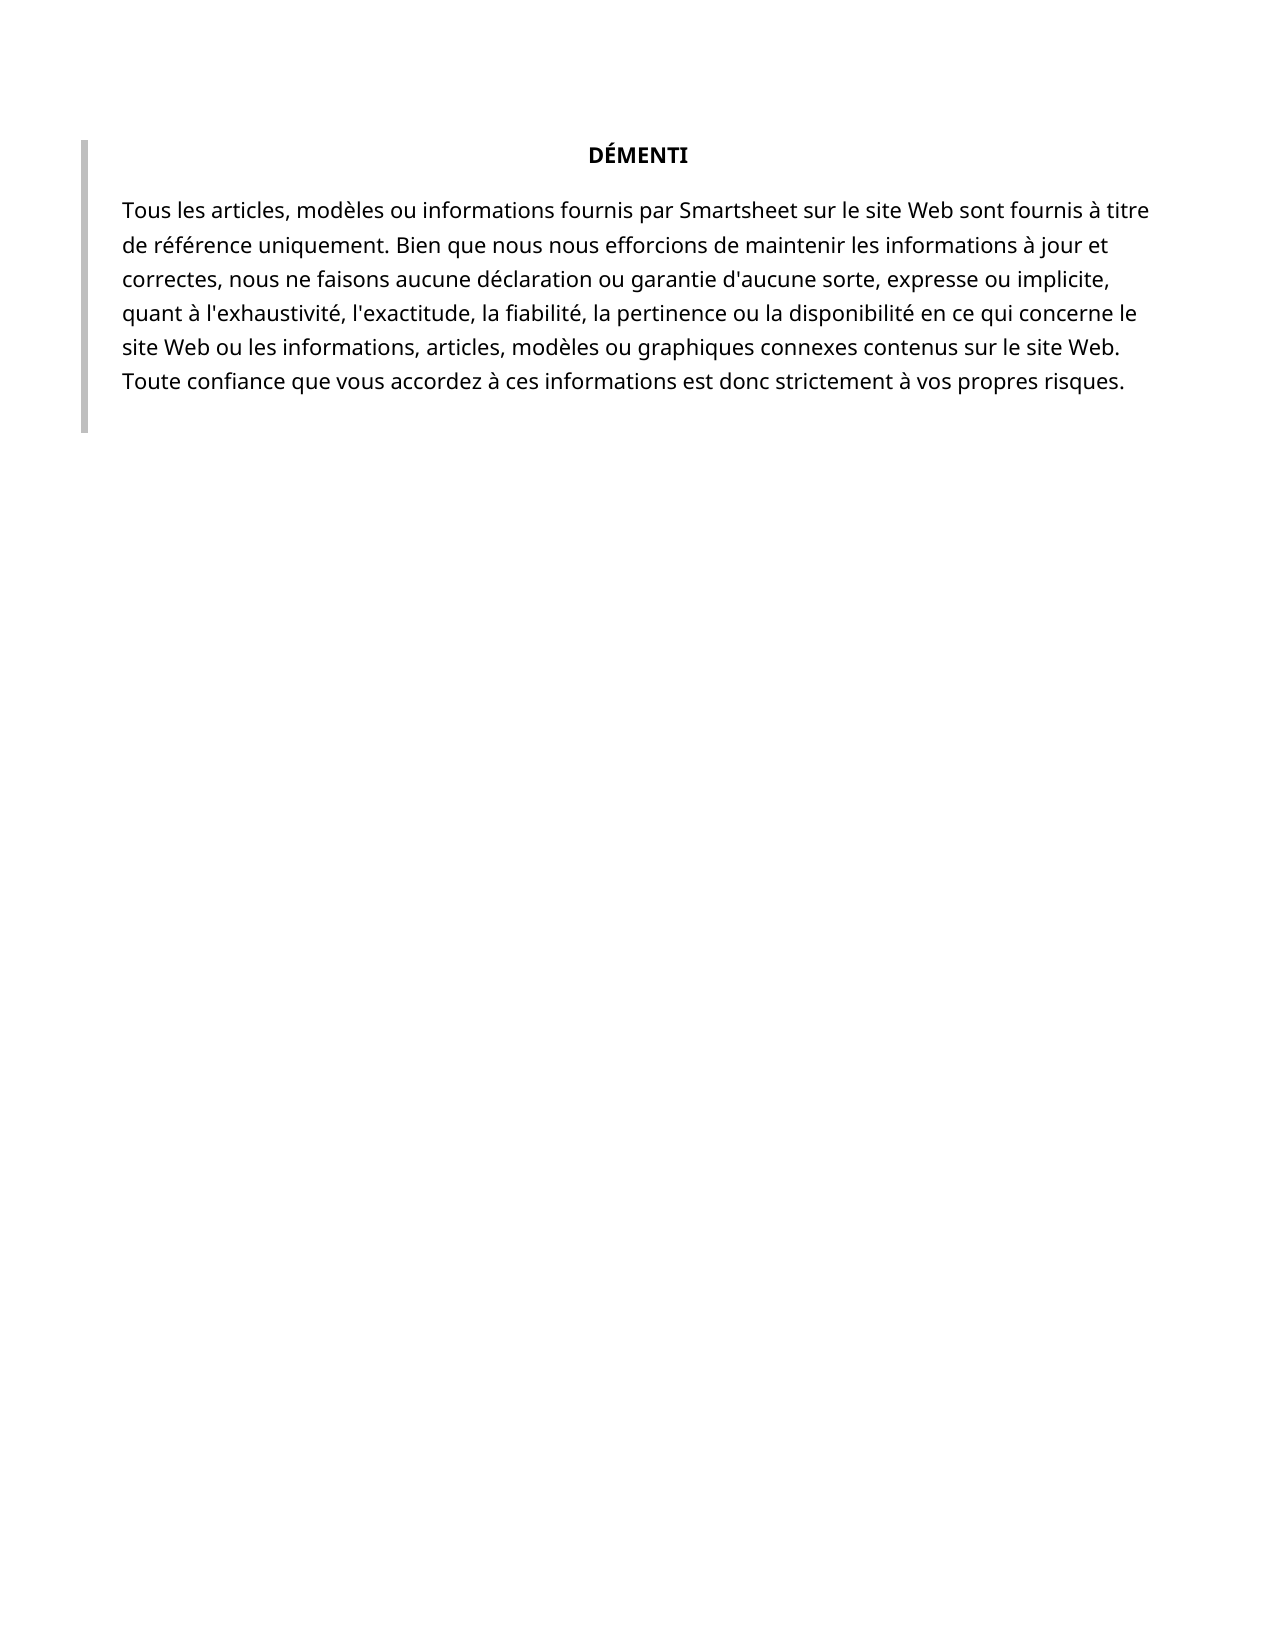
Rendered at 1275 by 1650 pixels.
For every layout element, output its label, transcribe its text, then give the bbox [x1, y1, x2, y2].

table_header DÉMENTI Tous les articles, modèles ou informations fournis par Smartsheet sur le site Web sont fournis à titre de référence uniquement. Bien que nous nous efforcions de maintenir les informations à jour et correctes, nous ne faisons aucune déclaration ou garantie d'aucune sorte, expresse ou implicite, quant à l'exhaustivité, l'exactitude, la fiabilité, la pertinence ou la disponibilité en ce qui concerne le site Web ou les informations, articles, modèles ou graphiques connexes contenus sur le site Web. Toute confiance que vous accordez à ces informations est donc strictement à vos propres risques. [88, 140, 1166, 433]
